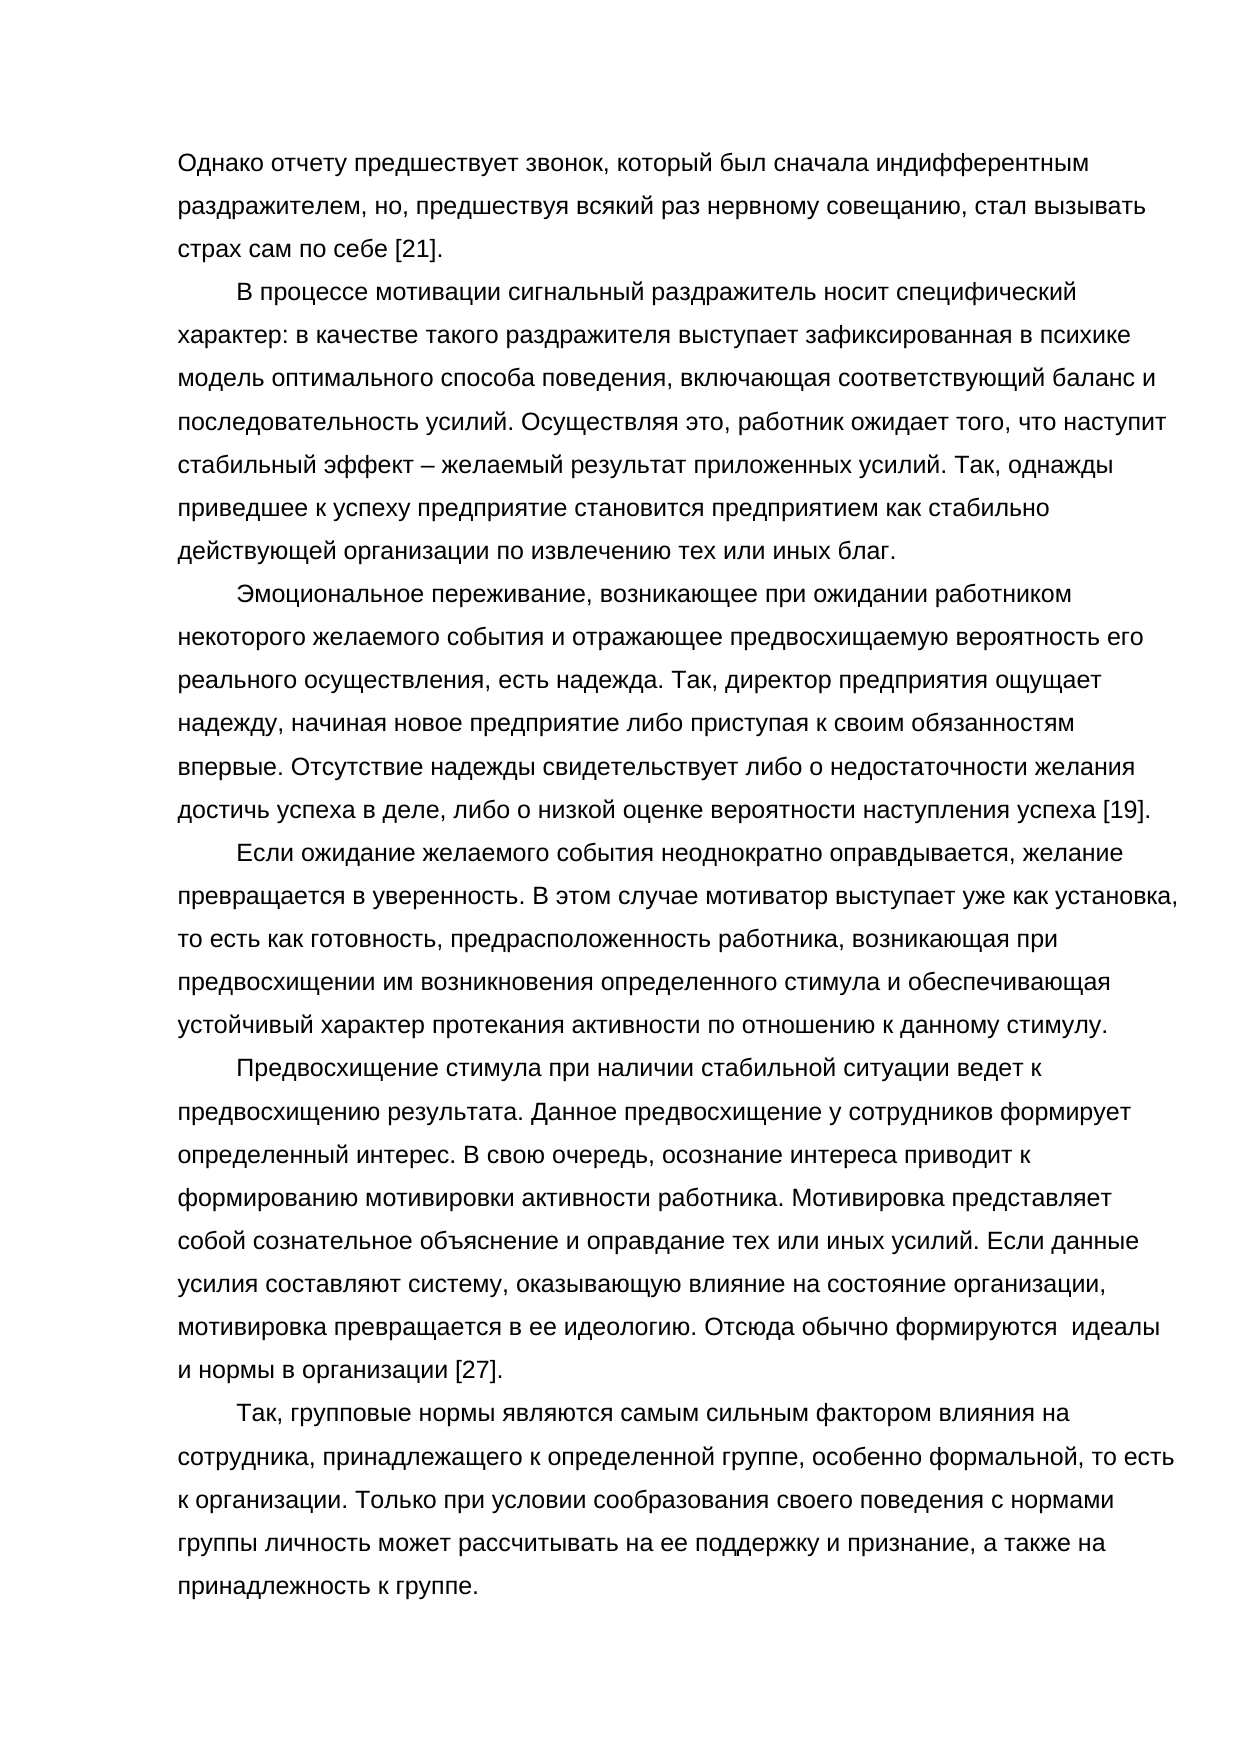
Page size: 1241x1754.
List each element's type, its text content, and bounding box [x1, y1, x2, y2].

text Эмоциональное переживание, возникающее при ожидании работником некоторого желаемого события и отражающее предвосхищаемую вероятность его реального осуществления, есть надежда. Так, директор предприятия ощущает надежду, начиная новое предприятие либо приступая к своим обязанностям впервые. Отсутствие надежды свидетельствует либо о недостаточности желания достичь успеха в деле, либо о низкой оценке вероятности наступления успеха [19]. [177, 579, 1181, 823]
text Так, групповые нормы являются самым сильным фактором влияния на сотрудника, принадлежащего к определенной группе, особенно формальной, то есть к организации. Только при условии сообразования своего поведения с нормами группы личность может рассчитывать на ее поддержку и признание, а также на принадлежность к группе. [177, 1398, 1181, 1599]
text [177, 148, 1181, 263]
text В процессе мотивации сигнальный раздражитель носит специфический характер: в качестве такого раздражителя выступает зафиксированная в психике модель оптимального способа поведения, включающая соответствующий баланс и последовательность усилий. Осуществляя это, работник ожидает того, что наступит стабильный эффект – желаемый результат приложенных усилий. Так, однажды приведшее к успеху предприятие становится предприятием как стабильно действующей организации по извлечению тех или иных благ. [177, 277, 1181, 564]
text Предвосхищение стимула при наличии стабильной ситуации ведет к предвосхищению результата. Данное предвосхищение у сотрудников формирует определенный интерес. В свою очередь, осознание интереса приводит к формированию мотивировки активности работника. Мотивировка представляет собой сознательное объяснение и оправдание тех или иных усилий. Если данные усилия составляют систему, оказывающую влияние на состояние организации, мотивировка превращается в ее идеологию. Отсюда обычно формируются идеалы и нормы в организации [27]. [177, 1053, 1181, 1384]
text Если ожидание желаемого события неоднократно оправдывается, желание превращается в уверенность. В этом случае мотиватор выступает уже как установка, то есть как готовность, предрасположенность работника, возникающая при предвосхищении им возникновения определенного стимула и обеспечивающая устойчивый характер протекания активности по отношению к данному стимулу. [177, 838, 1181, 1039]
